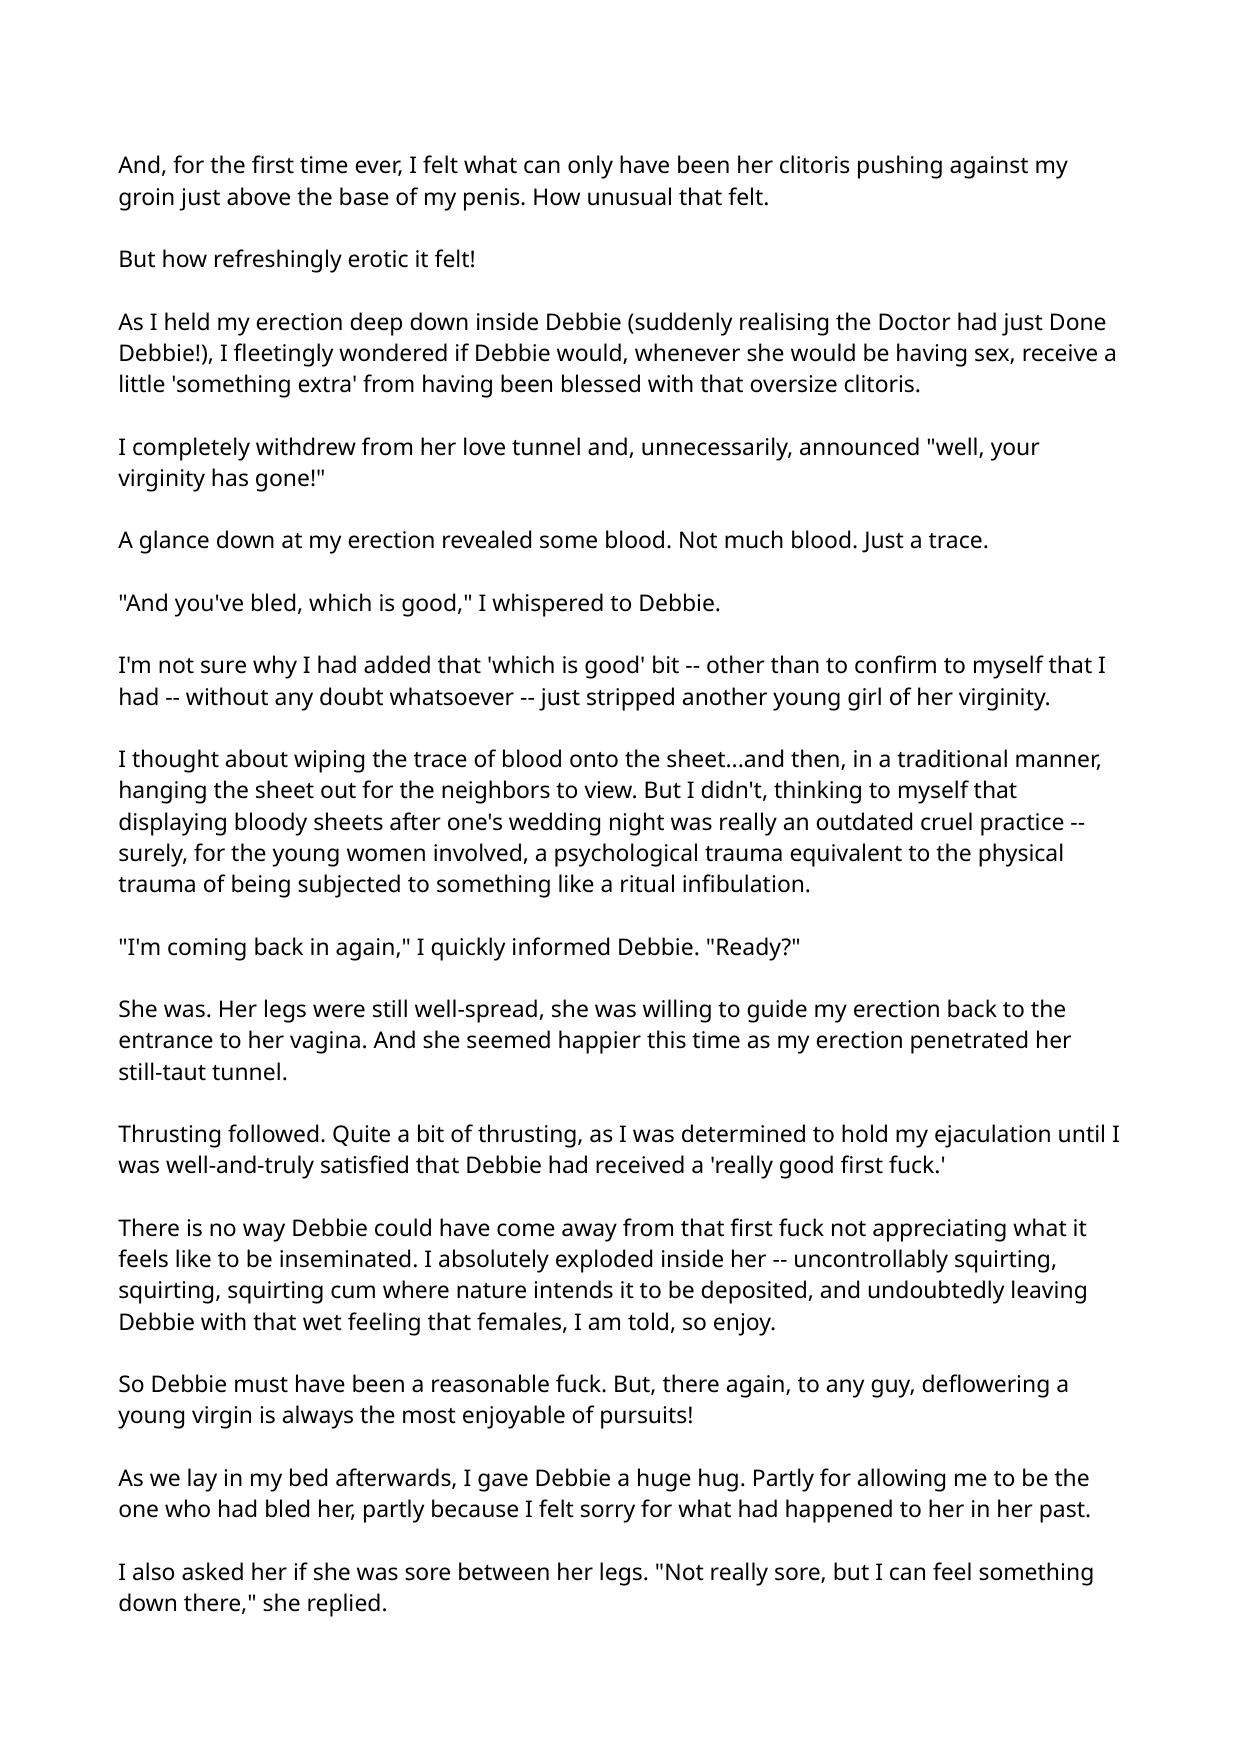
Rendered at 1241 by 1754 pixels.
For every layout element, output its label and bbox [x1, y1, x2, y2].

text [118, 118, 1122, 1618]
